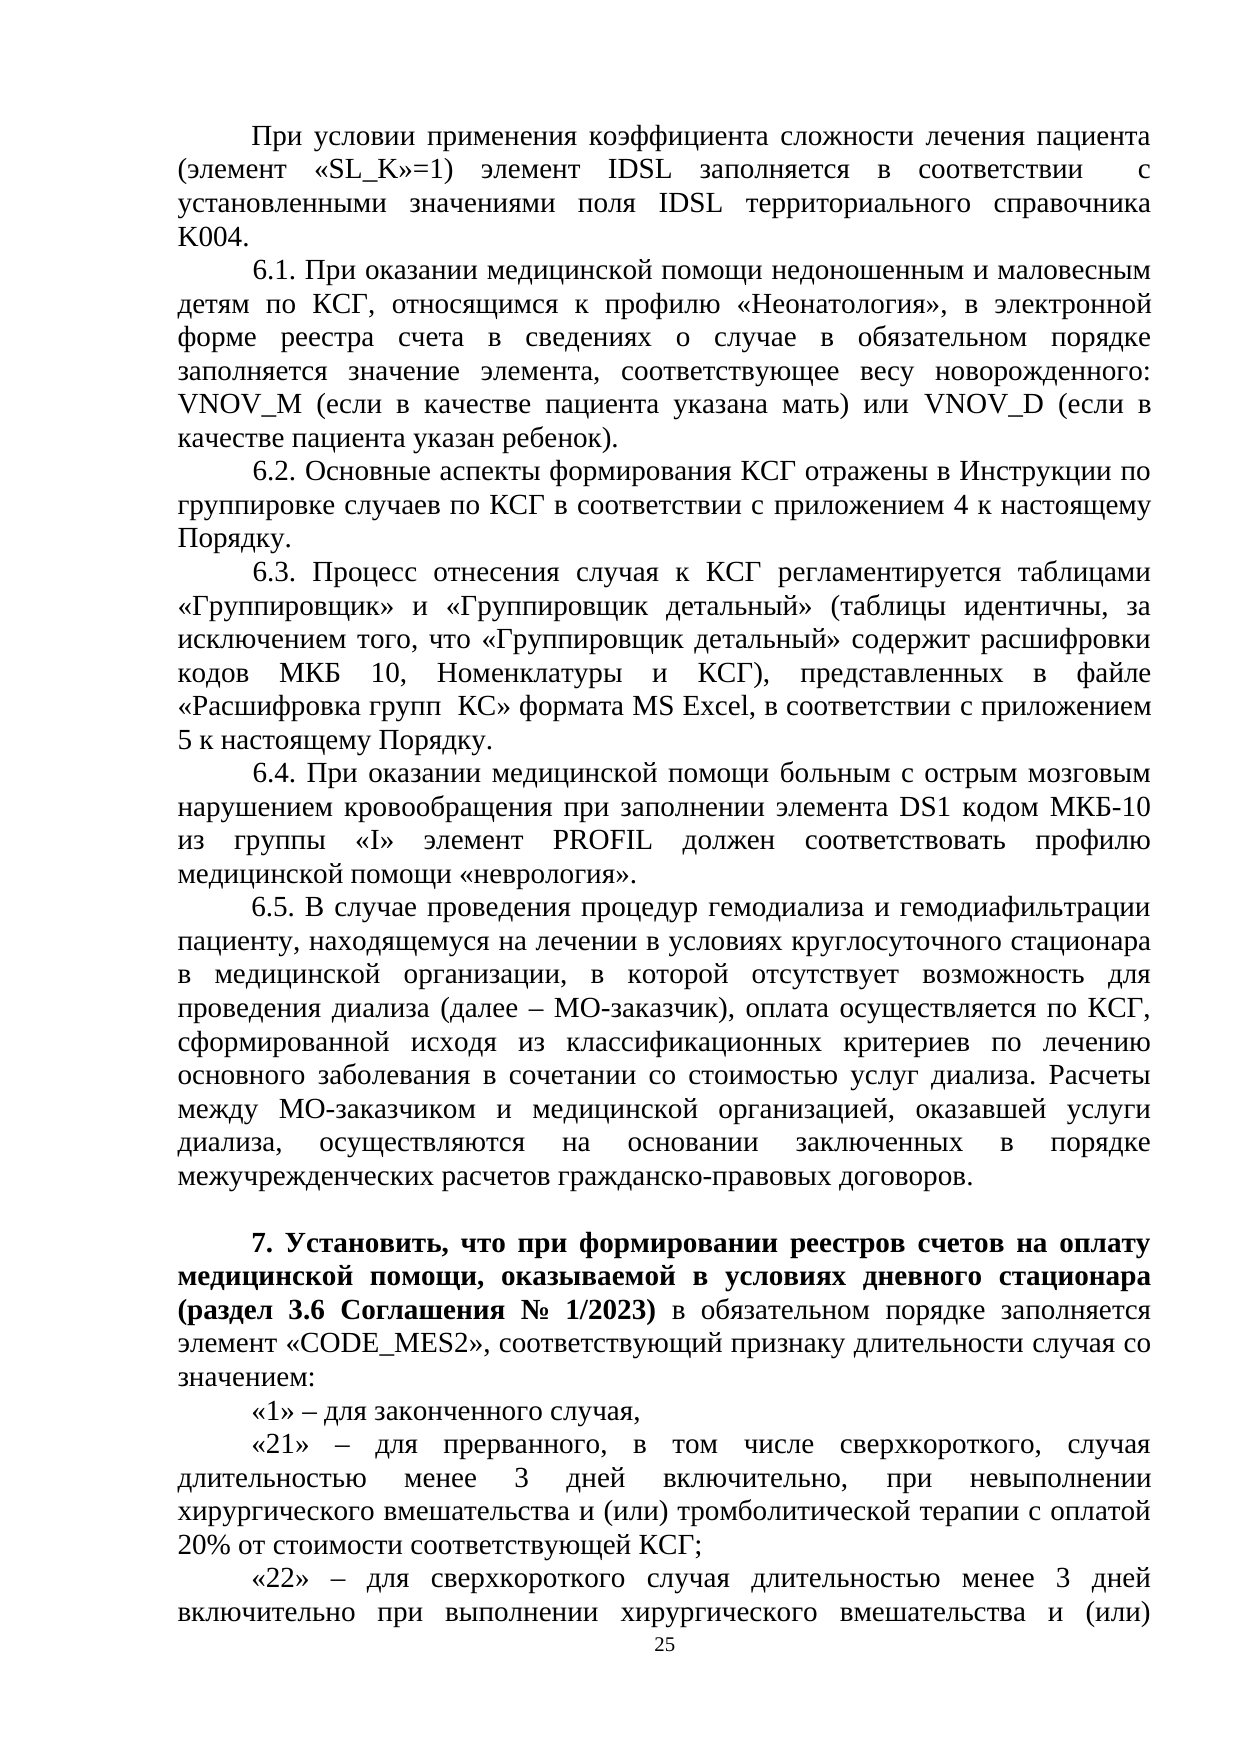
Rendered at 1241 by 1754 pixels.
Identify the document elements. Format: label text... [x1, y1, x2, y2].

text «1» – для законченного случая, [177, 1393, 1152, 1426]
text 6.4. При оказании медицинской помощи больным с острым мозговым нарушением кровообращения при заполнении элемента DS1 кодом МКБ-10 из группы «I» элемент PROFIL должен соответствовать профилю медицинской помощи «неврология». [177, 755, 1152, 889]
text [177, 1560, 1152, 1627]
text 6.1. При оказании медицинской помощи недоношенным и маловесным детям по КСГ, относящимся к профилю «Неонатология», в электронной форме реестра счета в сведениях о случае в обязательном порядке заполняется значение элемента, соответствующее весу новорожденного: VNOV_M (если в качестве пациента указана мать) или VNOV_D (если в качестве пациента указан ребенок). [177, 252, 1152, 453]
text 7. Установить, что при формировании реестров счетов на оплату медицинской помощи, оказываемой в условиях дневного стационара (раздел 3.6 Соглашения № 1/2023) в обязательном порядке заполняется элемент «CODE_MES2», соответствующий признаку длительности случая со значением: [177, 1225, 1152, 1393]
text 6.3. Процесс отнесения случая к КСГ регламентируется таблицами «Группировщик» и «Группировщик детальный» (таблицы идентичны, за исключением того, что «Группировщик детальный» содержит расшифровки кодов МКБ 10, Номенклатуры и КСГ), представленных в файле «Расшифровка групп КС» формата MS Excel, в соответствии с приложением 5 к настоящему Порядку. [177, 554, 1152, 755]
text При условии применения коэффициента сложности лечения пациента (элемент «SL_K»=1) элемент IDSL заполняется в соответствии с установленными значениями поля IDSL территориального справочника K004. [177, 118, 1152, 252]
text 6.2. Основные аспекты формирования КСГ отражены в Инструкции по группировке случаев по КСГ в соответствии с приложением 4 к настоящему Порядку. [177, 453, 1152, 554]
text «21» – для прерванного, в том числе сверхкороткого, случая длительностью менее 3 дней включительно, при невыполнении хирургического вмешательства и (или) тромболитической терапии с оплатой 20% от стоимости соответствующей КСГ; [177, 1426, 1152, 1560]
text 6.5. В случае проведения процедур гемодиализа и гемодиафильтрации пациенту, находящемуся на лечении в условиях круглосуточного стационара в медицинской организации, в которой отсутствует возможность для проведения диализа (далее – МО-заказчик), оплата осуществляется по КСГ, сформированной исходя из классификационных критериев по лечению основного заболевания в сочетании со стоимостью услуг диализа. Расчеты между МО-заказчиком и медицинской организацией, оказавшей услуги диализа, осуществляются на основании заключенных в порядке межучрежденческих расчетов гражданско-правовых договоров. [177, 889, 1152, 1191]
